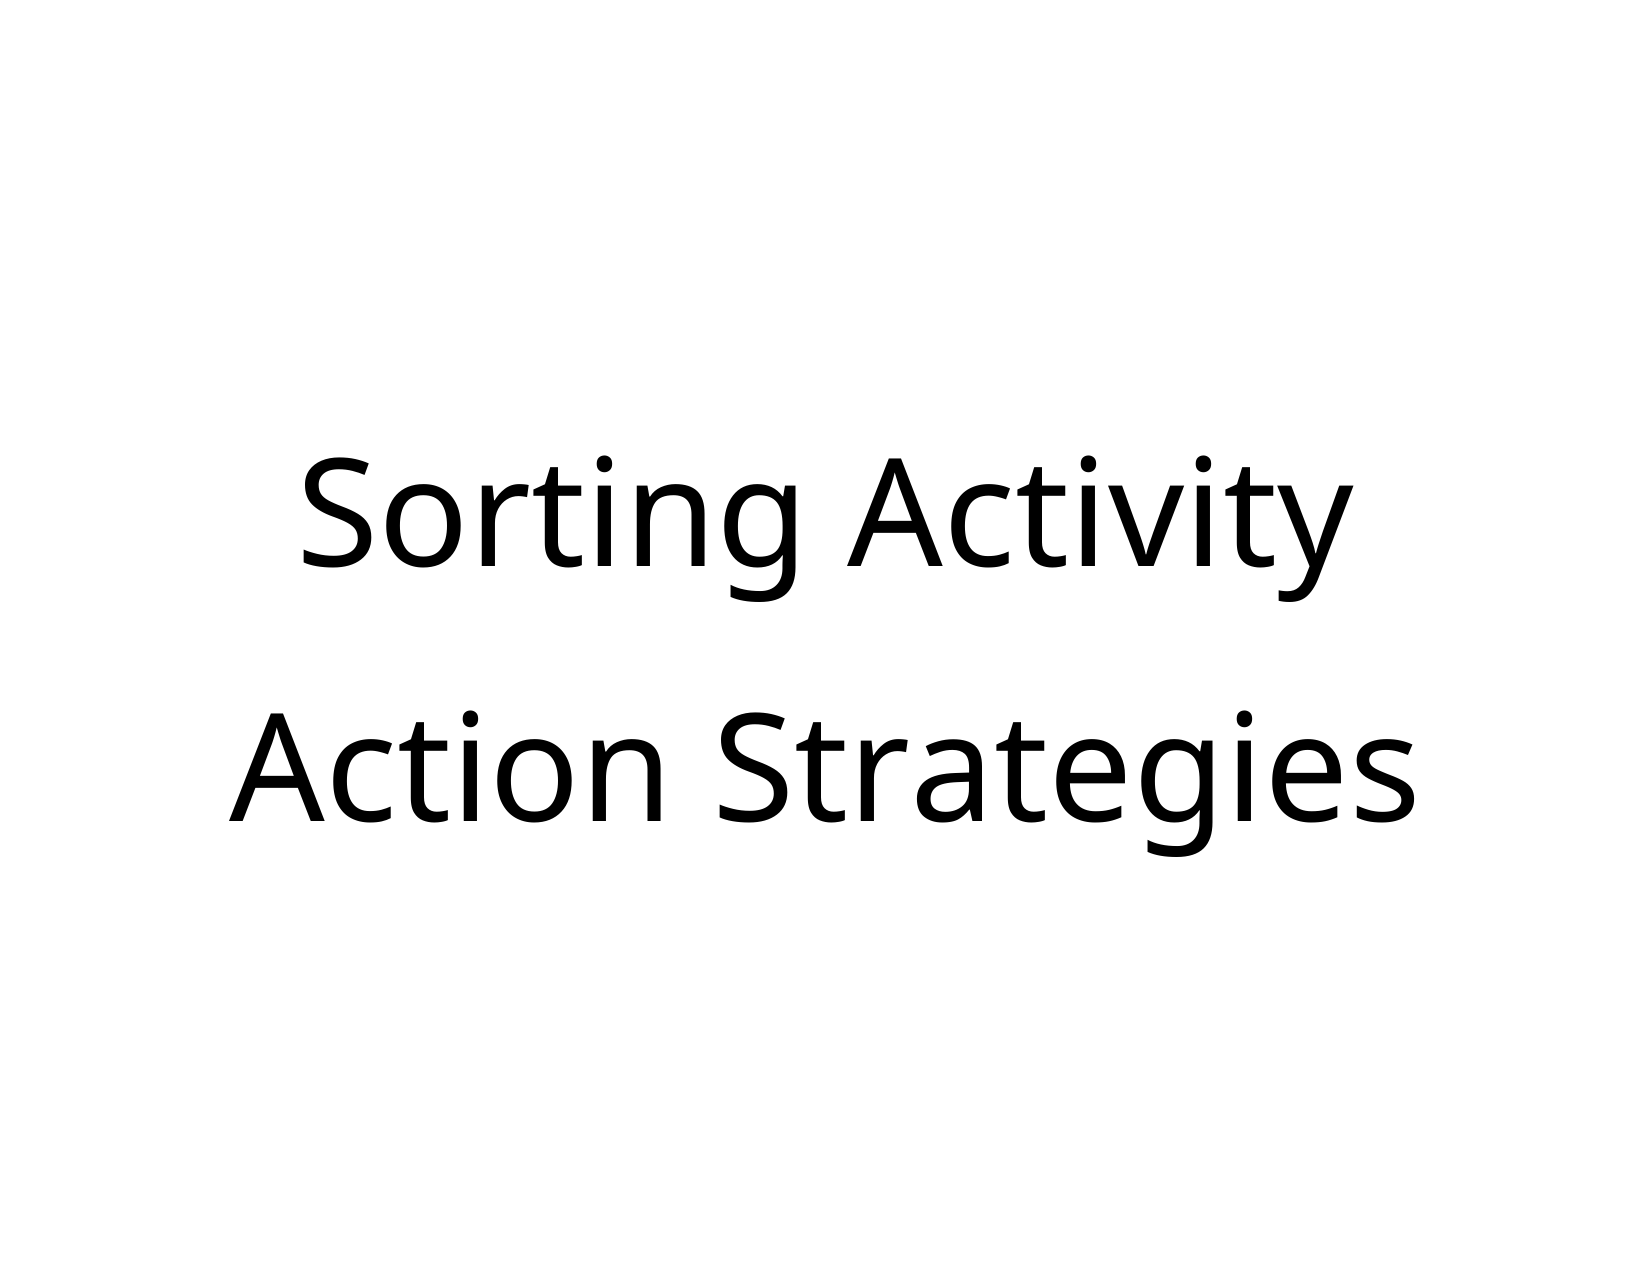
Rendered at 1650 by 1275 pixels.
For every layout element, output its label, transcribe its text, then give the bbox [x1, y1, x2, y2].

text Sorting Activity [150, 406, 1500, 610]
text Action Strategies [150, 661, 1500, 866]
